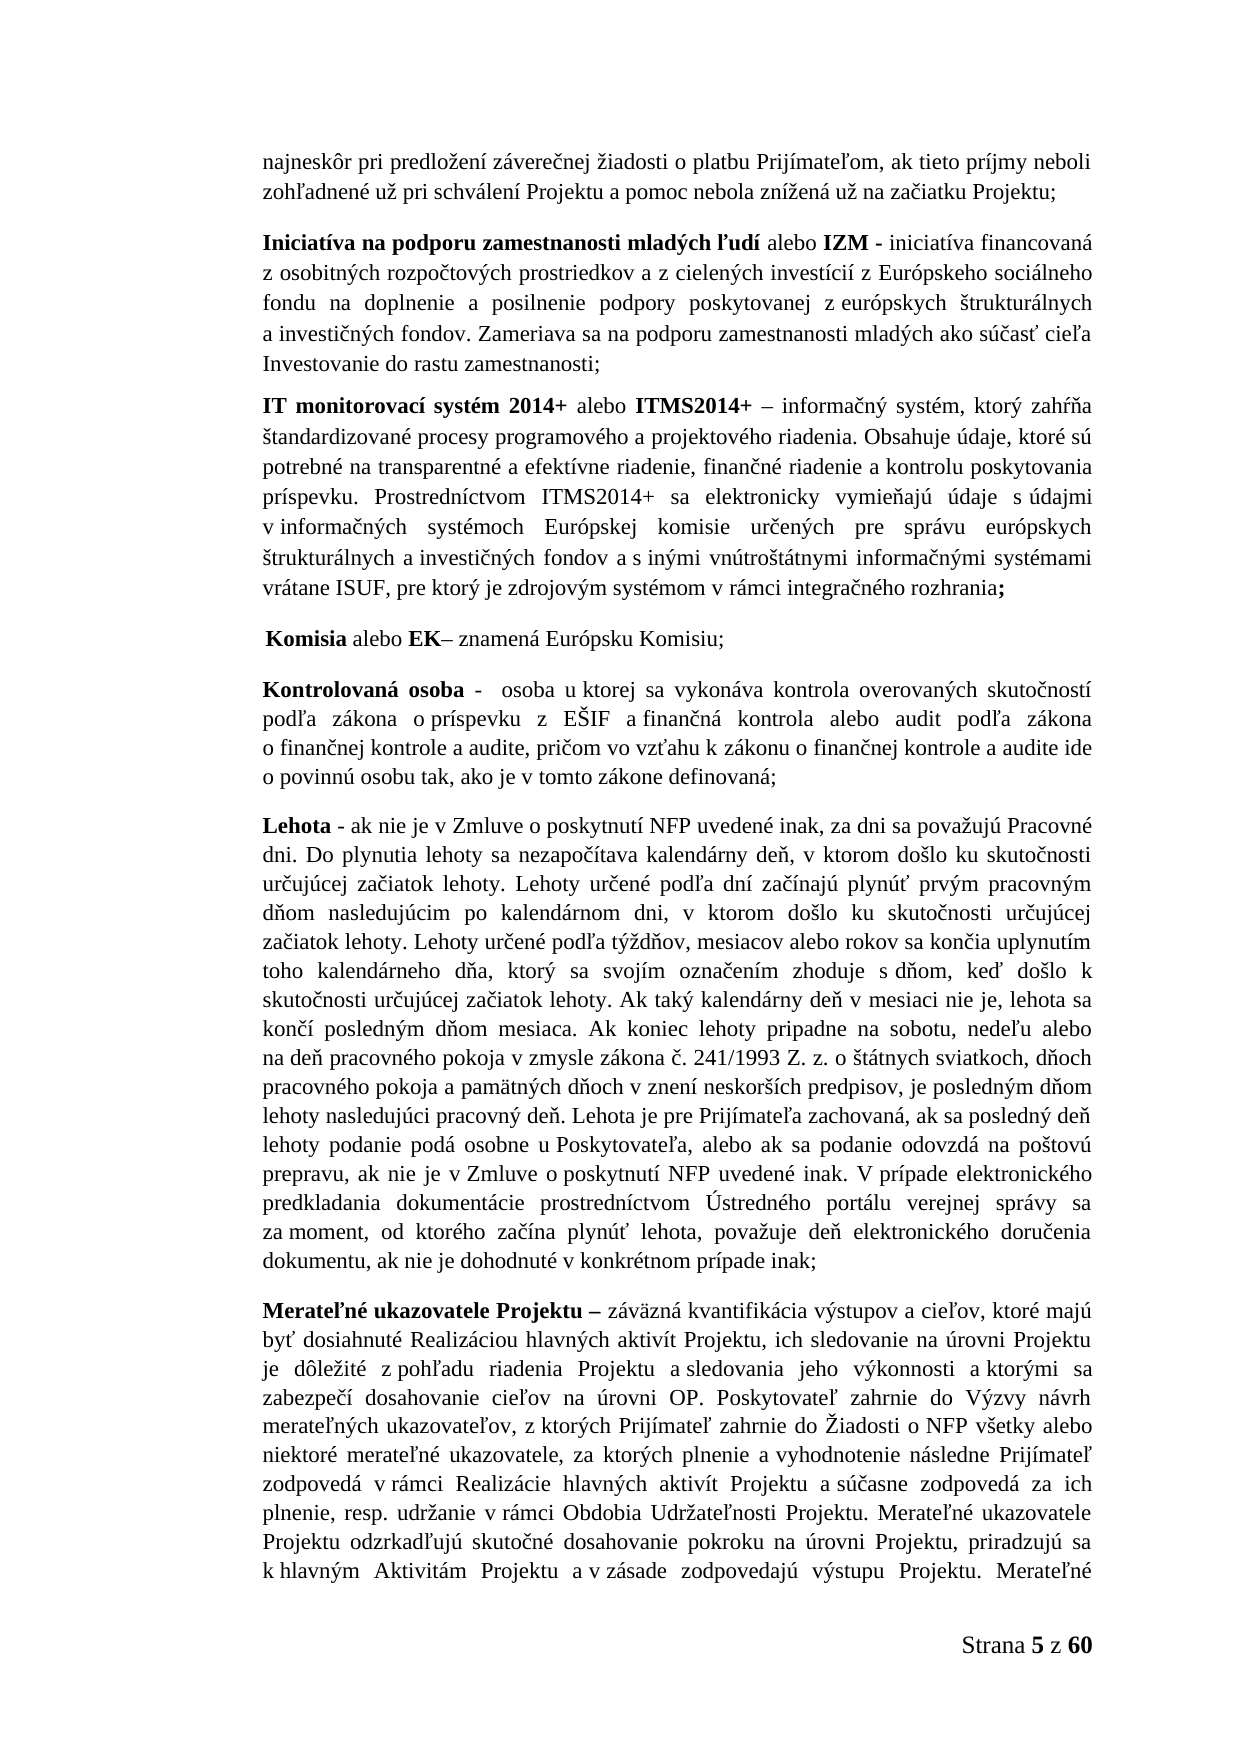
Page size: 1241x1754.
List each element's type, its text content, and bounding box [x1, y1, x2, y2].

text Komisia alebo EK– znamená Európsku Komisiu; [265, 625, 1092, 651]
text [262, 148, 1092, 204]
text Lehota - ak nie je v Zmluve o poskytnutí NFP uvedené inak, za dni sa považujú Pracovné dni. Do plynutia lehoty sa nezapočítava kalendárny deň, v ktorom došlo ku skutočnosti určujúcej začiatok lehoty. Lehoty určené podľa dní začínajú plynúť prvým pracovným dňom nasledujúcim po kalendárnom dni, v ktorom došlo ku skutočnosti určujúcej začiatok lehoty. Lehoty určené podľa týždňov, mesiacov alebo rokov sa končia uplynutím toho kalendárneho dňa, ktorý sa svojím označením zhoduje s dňom, keď došlo k skutočnosti určujúcej začiatok lehoty. Ak taký kalendárny deň v mesiaci nie je, lehota sa končí posledným dňom mesiaca. Ak koniec lehoty pripadne na sobotu, nedeľu alebo na deň pracovného pokoja v zmysle zákona č. 241/1993 Z. z. o štátnych sviatkoch, dňoch pracovného pokoja a pamätných dňoch v znení neskorších predpisov, je posledným dňom lehoty nasledujúci pracovný deň. Lehota je pre Prijímateľa zachovaná, ak sa posledný deň lehoty podanie podá osobne u Poskytovateľa, alebo ak sa podanie odovzdá na poštovú prepravu, ak nie je v Zmluve o poskytnutí NFP uvedené inak. V prípade elektronického predkladania dokumentácie prostredníctvom Ústredného portálu verejnej správy sa za moment, od ktorého začína plynúť lehota, považuje deň elektronického doručenia dokumentu, ak nie je dohodnuté v konkrétnom prípade inak; [262, 812, 1092, 1273]
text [262, 1297, 1092, 1584]
text Iniciatíva na podporu zamestnanosti mladých ľudí alebo IZM - iniciatíva financovaná z osobitných rozpočtových prostriedkov a z cielených investícií z Európskeho sociálneho fondu na doplnenie a posilnenie podpory poskytovanej z európskych štrukturálnych a investičných fondov. Zameriava sa na podporu zamestnanosti mladých ako súčasť cieľa Investovanie do rastu zamestnanosti; [262, 229, 1092, 376]
text IT monitorovací systém 2014+ alebo ITMS2014+ – informačný systém, ktorý zahŕňa štandardizované procesy programového a projektového riadenia. Obsahuje údaje, ktoré sú potrebné na transparentné a efektívne riadenie, finančné riadenie a kontrolu poskytovania príspevku. Prostredníctvom ITMS2014+ sa elektronicky vymieňajú údaje s údajmi v informačných systémoch Európskej komisie určených pre správu európskych štrukturálnych a investičných fondov a s inými vnútroštátnymi informačnými systémami vrátane ISUF, pre ktorý je zdrojovým systémom v rámci integračného rozhrania; [262, 392, 1092, 600]
text Kontrolovaná osoba - osoba u ktorej sa vykonáva kontrola overovaných skutočností podľa zákona o príspevku z EŠIF a finančná kontrola alebo audit podľa zákona o finančnej kontrole a audite, pričom vo vzťahu k zákonu o finančnej kontrole a audite ide o povinnú osobu tak, ako je v tomto zákone definovaná; [262, 676, 1092, 789]
